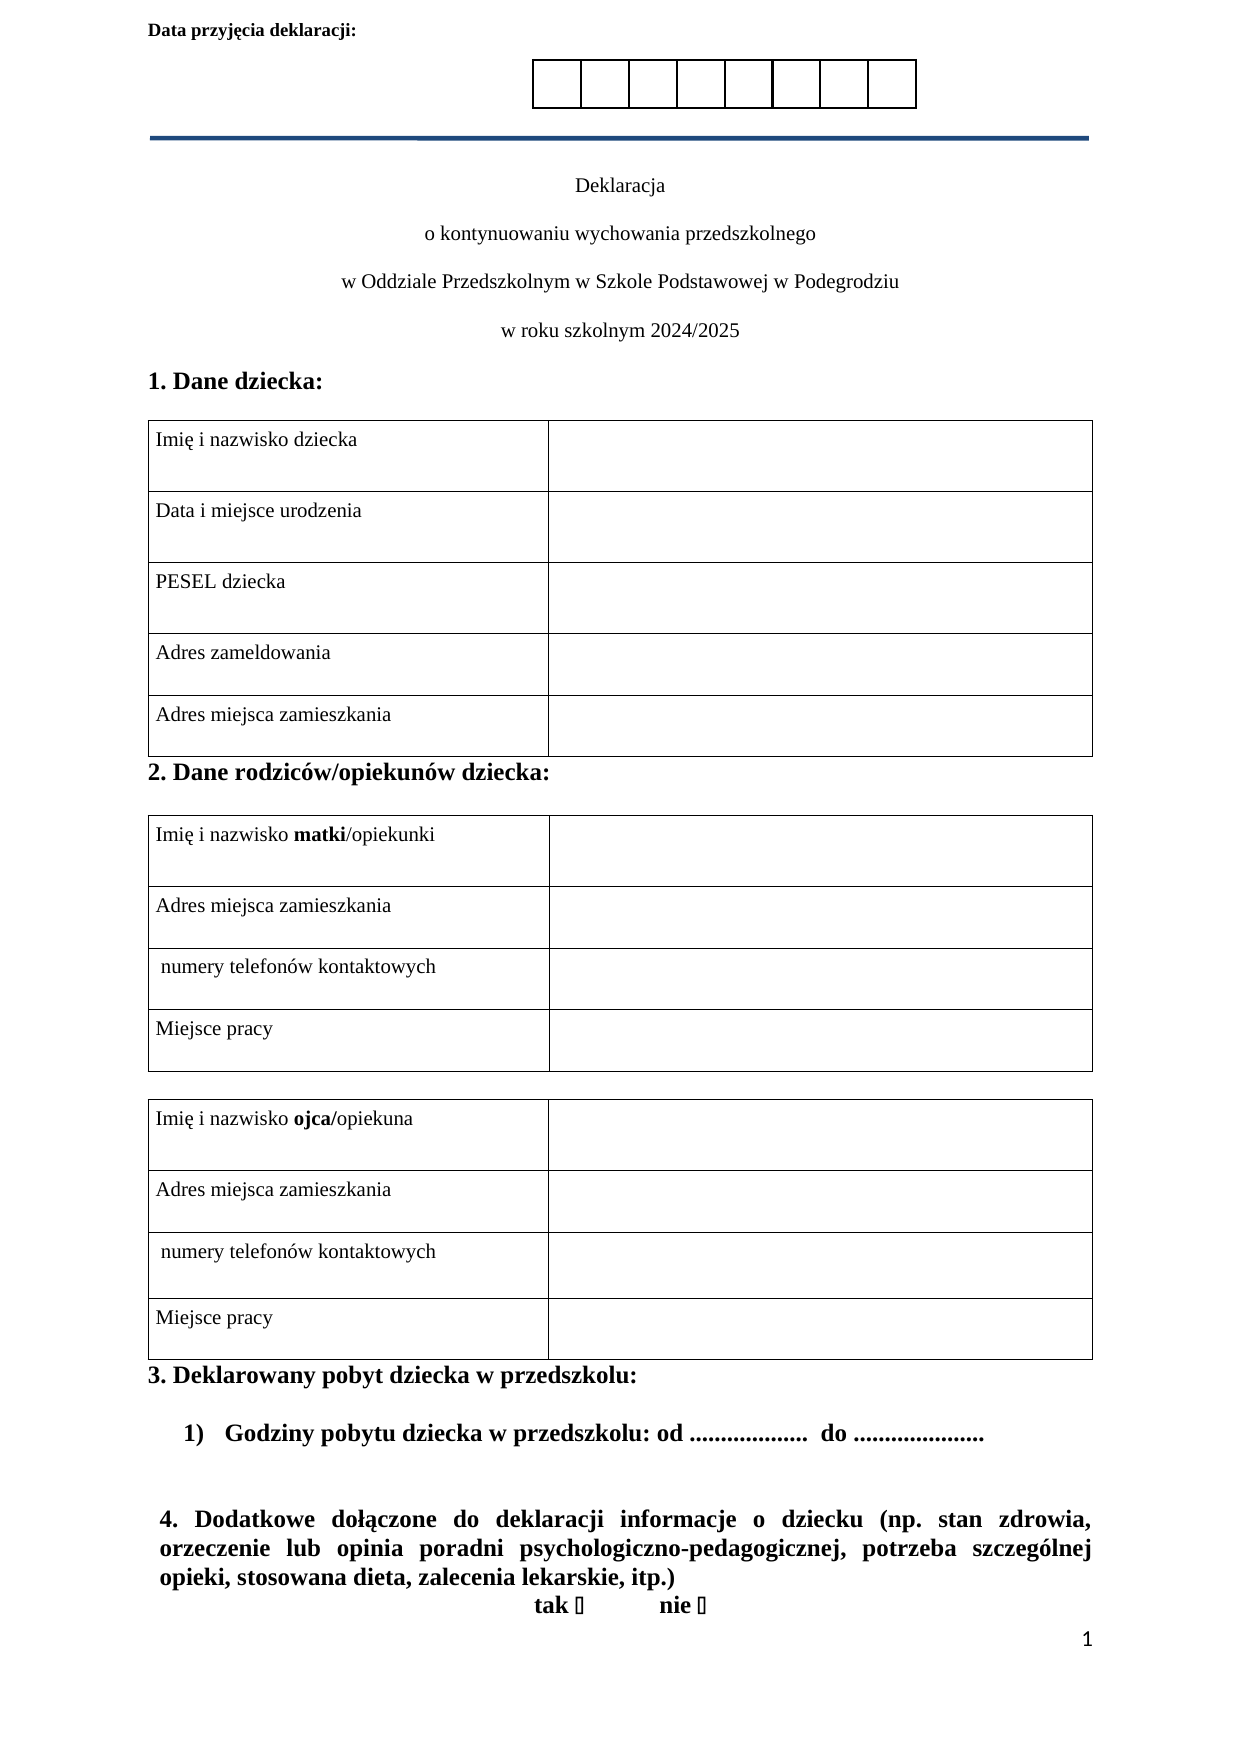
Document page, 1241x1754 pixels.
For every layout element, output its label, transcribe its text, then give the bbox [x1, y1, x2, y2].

text tak nie [148, 1590, 1093, 1619]
text Data przyjęcia deklaracji: [148, 19, 1093, 41]
text o kontynuowaniu wychowania przedszkolnego [148, 221, 1093, 245]
text 4. Dodatkowe dołączone do deklaracji informacje o dziecku (np. stan zdrowia, orzeczenie lub opinia poradni psychologiczno-pedagogicznej, potrzeba szczególnej opieki, stosowana dieta, zalecenia lekarskie, itp.) [159, 1504, 1093, 1590]
table_cell Adres miejsca zamieszkania [149, 1171, 548, 1232]
table_header [550, 816, 1092, 886]
table_header [549, 421, 1092, 491]
table_header [821, 61, 867, 107]
list Godziny pobytu dziecka w przedszkolu: od ................... do ..................... [183, 1418, 1093, 1447]
table_header [534, 61, 580, 107]
text 2. Dane rodziców/opiekunów dziecka: [148, 757, 1093, 786]
table_cell numery telefonów kontaktowych [149, 949, 549, 1009]
table_cell [549, 696, 1092, 756]
table_cell [550, 887, 1092, 947]
table_cell [549, 1299, 1092, 1359]
table_cell PESEL dziecka [149, 563, 548, 633]
table_cell [549, 1171, 1092, 1232]
table_cell Data i miejsce urodzenia [149, 492, 548, 562]
table_header Imię i nazwisko dziecka [149, 421, 548, 491]
table_cell numery telefonów kontaktowych [149, 1233, 548, 1298]
table_header [726, 61, 771, 107]
table_cell [549, 492, 1092, 562]
table_header [678, 61, 724, 107]
table_cell Miejsce pracy [149, 1299, 548, 1359]
table_cell Adres miejsca zamieszkania [149, 696, 548, 756]
table_cell [549, 563, 1092, 633]
text w Oddziale Przedszkolnym w Szkole Podstawowej w Podegrodziu [148, 269, 1093, 293]
table_header [630, 61, 676, 107]
text w roku szkolnym 2024/2025 [148, 318, 1093, 342]
table_cell [550, 1010, 1092, 1071]
text Deklaracja [148, 172, 1093, 197]
table_header [869, 61, 915, 107]
table_cell Adres miejsca zamieszkania [149, 887, 549, 947]
table_cell [549, 634, 1092, 694]
table_header Imię i nazwisko ojca/opiekuna [149, 1100, 548, 1170]
table_header [582, 61, 628, 107]
table_cell Miejsce pracy [149, 1010, 549, 1071]
table_header Imię i nazwisko matki/opiekunki [149, 816, 549, 886]
table_cell [550, 949, 1092, 1009]
table_cell [549, 1233, 1092, 1298]
table_header [549, 1100, 1092, 1170]
table_header [774, 61, 819, 107]
text 1. Dane dziecka: [148, 366, 1093, 395]
text 3. Deklarowany pobyt dziecka w przedszkolu: [148, 1360, 1093, 1389]
table_cell Adres zameldowania [149, 634, 548, 694]
